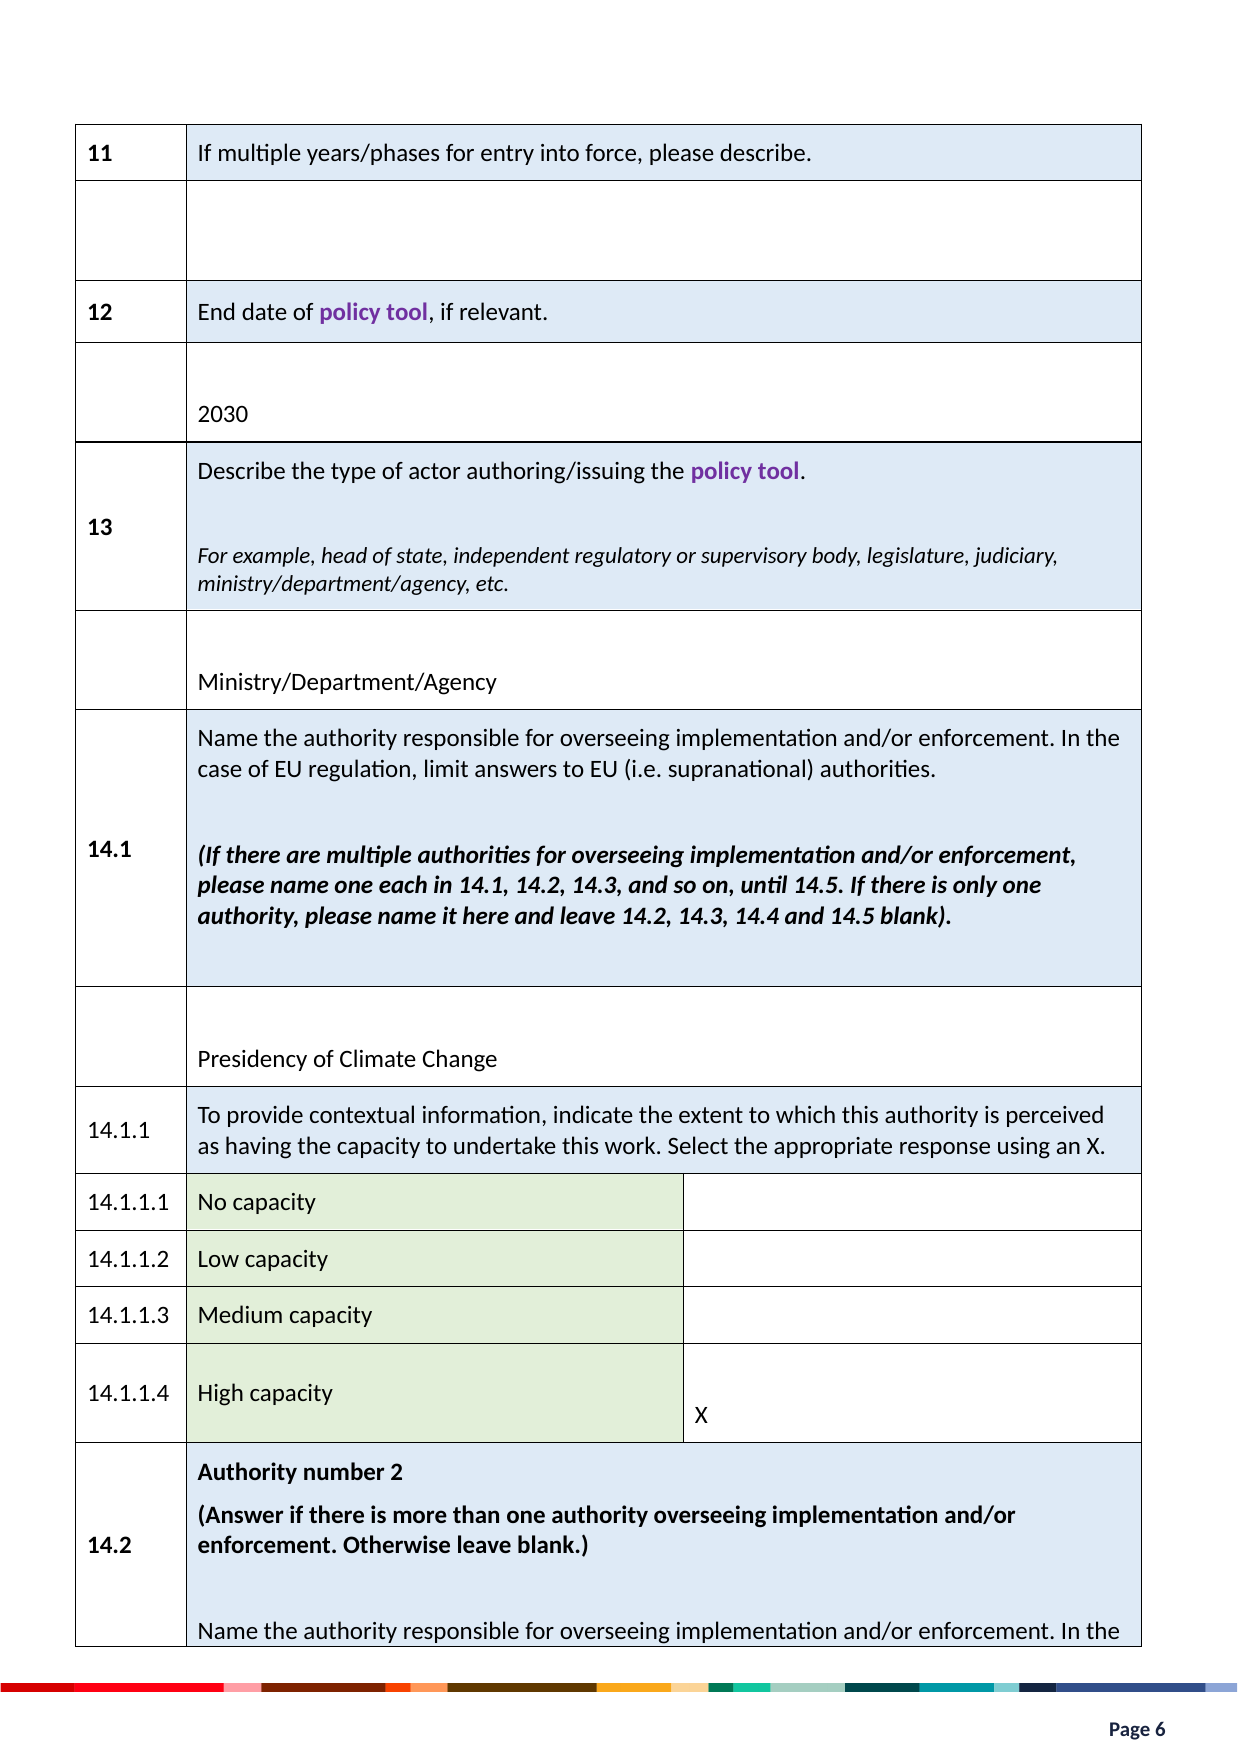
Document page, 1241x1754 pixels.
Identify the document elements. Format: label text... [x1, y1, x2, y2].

table_cell High capacity [187, 1344, 683, 1442]
table_cell 13 [76, 443, 186, 609]
table_cell End date of policy tool, if relevant. [187, 281, 1141, 342]
table_cell Ministry/Department/Agency [187, 611, 1141, 709]
table_cell [76, 611, 186, 709]
picture [0, 1683, 1236, 1692]
table_cell 12 [76, 281, 186, 342]
table_cell Name the authority responsible for overseeing implementation and/or enforcement. In the case of EU regulation, limit answers to EU (i.e. supranational) authorities. (If there are multiple authorities for overseeing implementation and/or enforcement, please name one each in 14.1, 14.2, 14.3, and so on, until 14.5. If there is only one authority, please name it here and leave 14.2, 14.3, 14.4 and 14.5 blank). [187, 710, 1141, 986]
table_cell 14.1.1.3 [76, 1287, 186, 1343]
table_cell 14.1 [76, 710, 186, 986]
table_cell [76, 181, 186, 280]
table_cell [684, 1231, 1141, 1286]
table_cell X [684, 1344, 1141, 1442]
table_cell [684, 1287, 1141, 1343]
table_cell [76, 343, 186, 441]
table_cell If multiple years/phases for entry into force, please describe. [187, 125, 1141, 180]
table_cell [76, 987, 186, 1086]
table_cell [187, 181, 1141, 280]
table_cell 14.1.1.1 [76, 1174, 186, 1229]
table_cell 2030 [187, 343, 1141, 441]
table_cell Medium capacity [187, 1287, 683, 1343]
table_cell 14.1.1 [76, 1087, 186, 1173]
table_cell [187, 1443, 1141, 1646]
table_cell Presidency of Climate Change [187, 987, 1141, 1086]
table_cell Describe the type of actor authoring/issuing the policy tool. For example, head of state, independent regulatory or supervisory body, legislature, judiciary, ministry/department/agency, etc. [187, 443, 1141, 609]
table_cell 14.1.1.4 [76, 1344, 186, 1442]
table_cell 14.2 [76, 1443, 186, 1646]
table_cell [684, 1174, 1141, 1229]
table_cell 14.1.1.2 [76, 1231, 186, 1286]
table_cell Low capacity [187, 1231, 683, 1286]
table_cell 11 [76, 125, 186, 180]
table_cell To provide contextual information, indicate the extent to which this authority is perceived as having the capacity to undertake this work. Select the appropriate response using an X. [187, 1087, 1141, 1173]
table_cell No capacity [187, 1174, 683, 1229]
